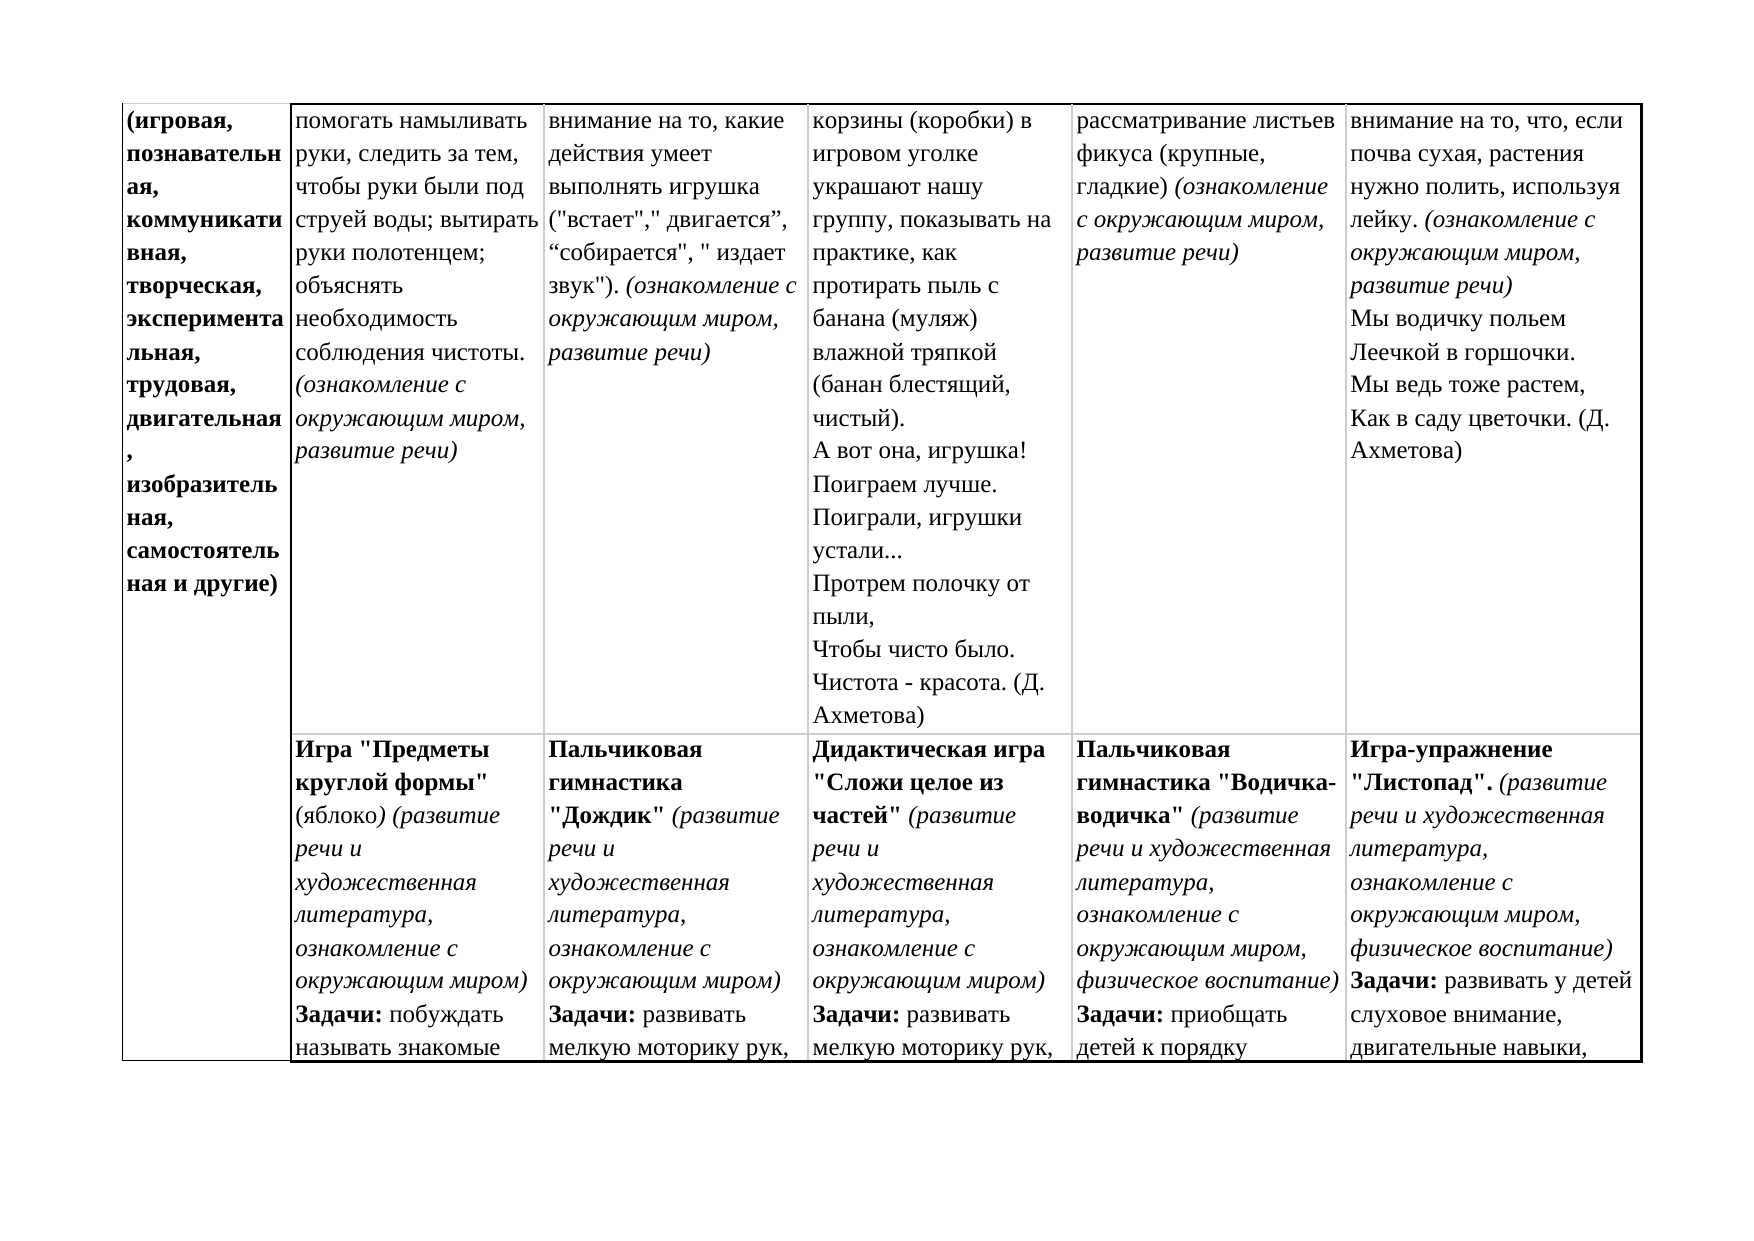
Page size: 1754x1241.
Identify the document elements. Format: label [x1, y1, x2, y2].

table_cell [292, 735, 543, 1060]
table_cell [545, 735, 807, 1060]
table_cell [545, 105, 807, 732]
table_cell [809, 735, 1071, 1060]
table_cell [1073, 735, 1345, 1060]
table_cell [1347, 735, 1640, 1060]
table_cell [123, 104, 290, 1060]
table_cell [292, 105, 543, 732]
table_cell [1347, 105, 1640, 732]
table_cell [1073, 105, 1345, 732]
table_cell [809, 105, 1071, 732]
